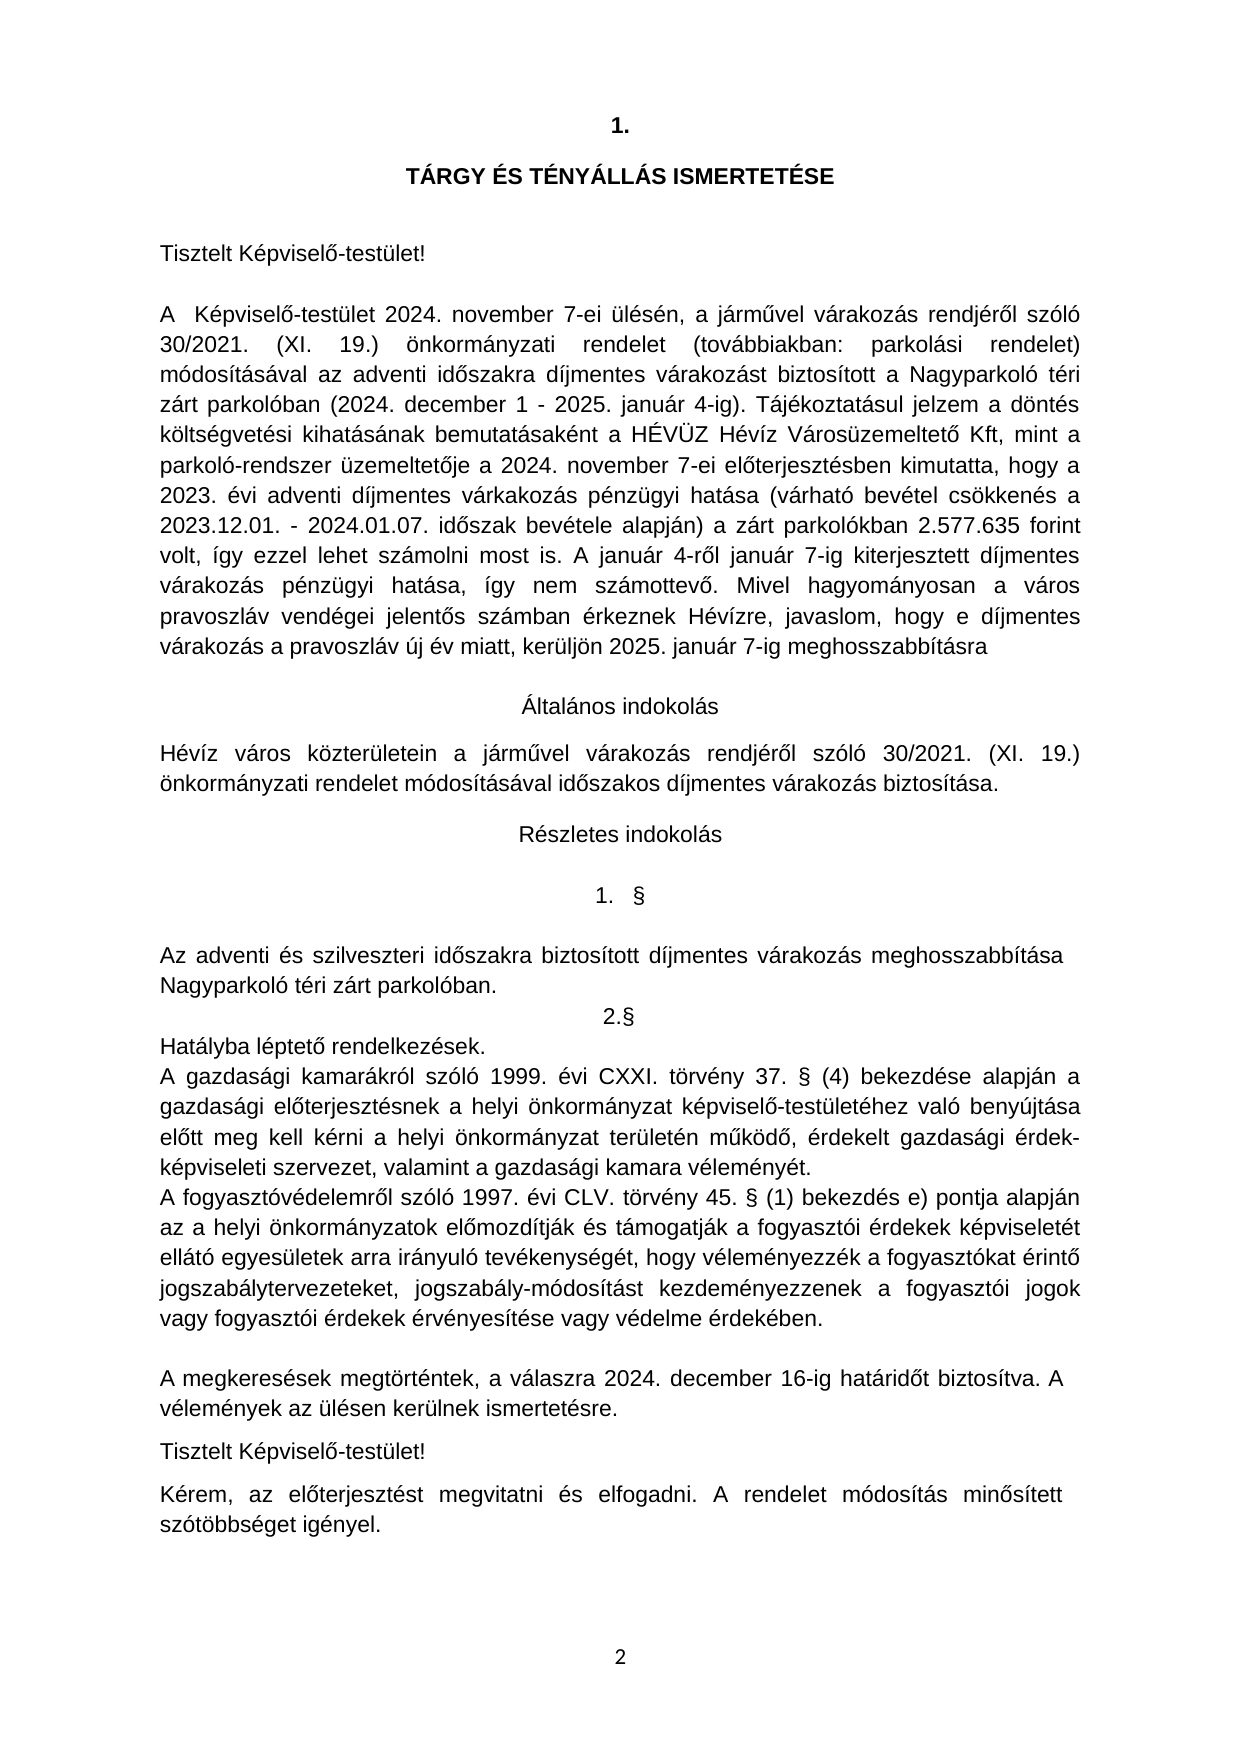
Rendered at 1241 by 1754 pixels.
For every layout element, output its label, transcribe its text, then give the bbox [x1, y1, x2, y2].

text Tisztelt Képviselő-testület! [159, 1438, 1063, 1464]
text A megkeresések megtörténtek, a válaszra 2024. december 16-ig határidőt biztosítva. A vélemények az ülésen kerülnek ismertetésre. [159, 1365, 1064, 1422]
text Az adventi és szilveszteri időszakra biztosított díjmentes várakozás meghosszabbítása Nagyparkoló téri zárt parkolóban. [159, 942, 1064, 999]
text 2.§ [566, 1003, 1064, 1029]
text Hatályba léptető rendelkezések. [159, 1033, 1064, 1059]
list § [176, 882, 1064, 908]
text Részletes indokolás [176, 821, 1064, 848]
text Hévíz város közterületein a járművel várakozás rendjéről szóló 30/2021. (XI. 19.) önkormányzati rendelet módosításával időszakos díjmentes várakozás biztosítása. [159, 740, 1081, 797]
text A gazdasági kamarákról szóló 1999. évi CXXI. törvény 37. § (4) bekezdése alapján a gazdasági előterjesztésnek a helyi önkormányzat képviselő-testületéhez való benyújtása előtt meg kell kérni a helyi önkormányzat területén működő, érdekelt gazdasági érdek-képviseleti szervezet, valamint a gazdasági kamara véleményét. [159, 1063, 1081, 1180]
text A Képviselő-testület 2024. november 7-ei ülésén, a járművel várakozás rendjéről szóló 30/2021. (XI. 19.) önkormányzati rendelet (továbbiakban: parkolási rendelet) módosításával az adventi időszakra díjmentes várakozást biztosított a Nagyparkoló téri zárt parkolóban (2024. december 1 - 2025. január 4-ig). Tájékoztatásul jelzem a döntés költségvetési kihatásának bemutatásaként a HÉVÜZ Hévíz Városüzemeltető Kft, mint a parkoló-rendszer üzemeltetője a 2024. november 7-ei előterjesztésben kimutatta, hogy a 2023. évi adventi díjmentes várkakozás pénzügyi hatása (várható bevétel csökkenés a 2023.12.01. - 2024.01.07. időszak bevétele alapján) a zárt parkolókban 2.577.635 forint volt, így ezzel lehet számolni most is. A január 4-ről január 7-ig kiterjesztett díjmentes várakozás pénzügyi hatása, így nem számottevő. Mivel hagyományosan a város pravoszláv vendégei jelentős számban érkeznek Hévízre, javaslom, hogy e díjmentes várakozás a pravoszláv új év miatt, kerüljön 2025. január 7-ig meghosszabbításra [159, 301, 1081, 659]
text Általános indokolás [176, 693, 1064, 720]
text Kérem, az előterjesztést megvitatni és elfogadni. A rendelet módosítás minősített szótöbbséget igényel. [159, 1481, 1063, 1537]
text 1. [159, 112, 1081, 138]
text A fogyasztóvédelemről szóló 1997. évi CLV. törvény 45. § (1) bekezdés e) pontja alapján az a helyi önkormányzatok előmozdítják és támogatják a fogyasztói érdekek képviseletét ellátó egyesületek arra irányuló tevékenységét, hogy véleményezzék a fogyasztókat érintő jogszabálytervezeteket, jogszabály-módosítást kezdeményezzenek a fogyasztói jogok vagy fogyasztói érdekek érvényesítése vagy védelme érdekében. [159, 1184, 1081, 1331]
text TÁRGY ÉS TÉNYÁLLÁS ISMERTETÉSE [159, 163, 1081, 189]
text Tisztelt Képviselő-testület! [159, 240, 1081, 267]
